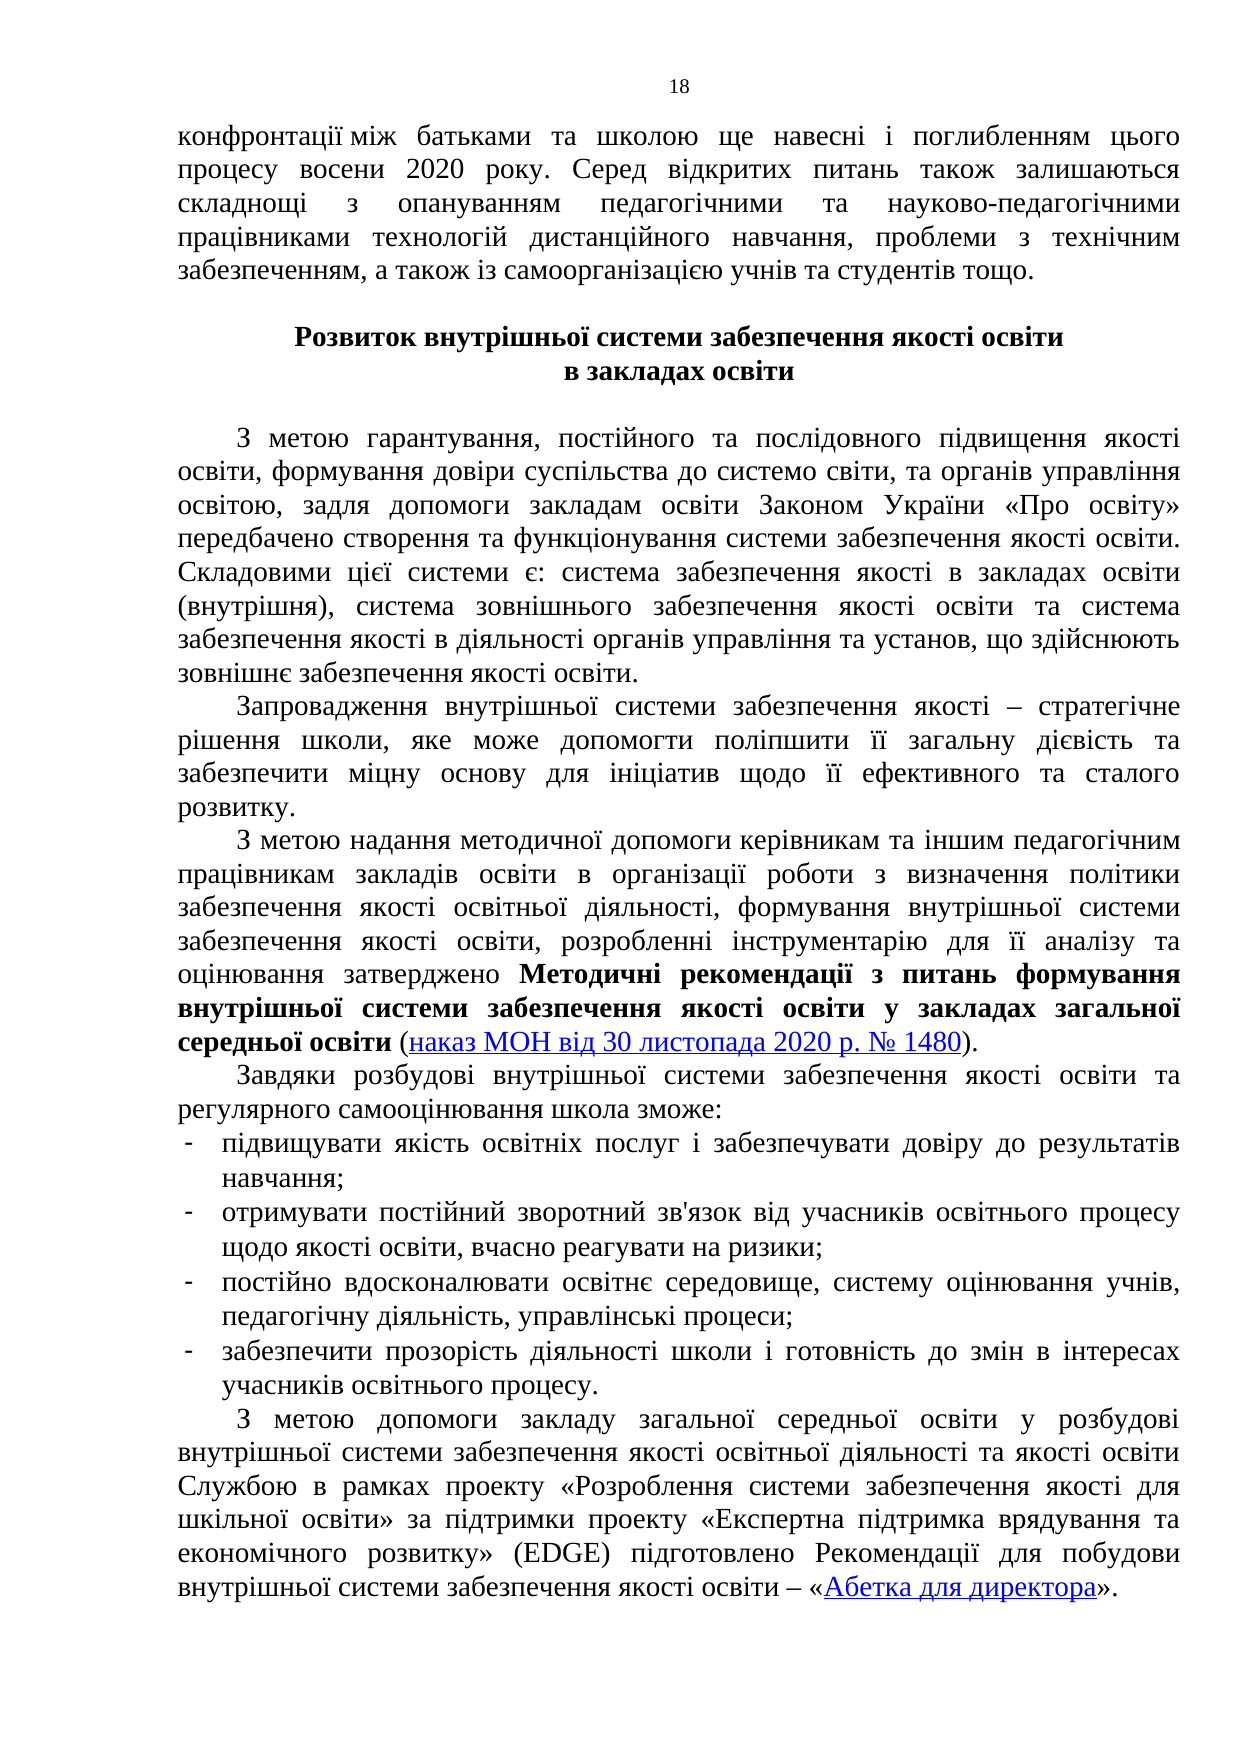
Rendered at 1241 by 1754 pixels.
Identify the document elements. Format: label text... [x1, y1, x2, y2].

text Завдяки розбудові внутрішньої системи забезпечення якості освіти та регулярного самооцінювання школа зможе: [177, 1057, 1181, 1124]
text З метою гарантування, постійного та послідовного підвищення якості освіти, формування довіри суспільства до системо світи, та органів управління освітою, задля допомоги закладам освіти Законом України «Про освіту» передбачено створення та функціонування системи забезпечення якості освіти. Складовими цієї системи є: система забезпечення якості в закладах освіти (внутрішня), система зовнішнього забезпечення якості освіти та система забезпечення якості в діяльності органів управління та установ, що здійснюють зовнішнє забезпечення якості освіти. [177, 420, 1181, 688]
list постійно вдосконалювати освітнє середовище, систему оцінювання учнів, педагогічну діяльність, управлінські процеси; [184, 1263, 1181, 1332]
list підвищувати якість освітніх послуг і забезпечувати довіру до результатів навчання; [184, 1124, 1181, 1193]
text Запровадження внутрішньої системи забезпечення якості – стратегічне рішення школи, яке може допомогти поліпшити її загальну дієвість та забезпечити міцну основу для ініціатив щодо її ефективного та сталого розвитку. [177, 688, 1181, 822]
list отримувати постійний зворотний зв'язок від учасників освітнього процесу щодо якості освіти, вчасно реагувати на ризики; [184, 1193, 1181, 1263]
text в закладах освіти [177, 353, 1181, 386]
text Розвиток внутрішньої системи забезпечення якості освіти [177, 319, 1181, 353]
list забезпечити прозорість діяльності школи і готовність до змін в інтересах учасників освітнього процесу. [184, 1332, 1181, 1401]
text З метою допомоги закладу загальної середньої освіти у розбудові внутрішньої системи забезпечення якості освітньої діяльності та якості освіти Службою в рамках проекту «Розроблення системи забезпечення якості для шкільної освіти» за підтримки проекту «Експертна підтримка врядування та економічного розвитку» (EDGE) підготовлено Рекомендації для побудови внутрішньої системи забезпечення якості освіти – «Абетка для директора». [177, 1401, 1181, 1602]
text З метою надання методичної допомоги керівникам та іншим педагогічним працівникам закладів освіти в організації роботи з визначення політики забезпечення якості освітньої діяльності, формування внутрішньої системи забезпечення якості освіти, розробленні інструментарію для її аналізу та оцінювання затверджено Методичні рекомендації з питань формування внутрішньої системи забезпечення якості освіти у закладах загальної середньої освіти (наказ МОН від 30 листопада 2020 р. № 1480). [177, 822, 1181, 1057]
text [177, 118, 1181, 286]
